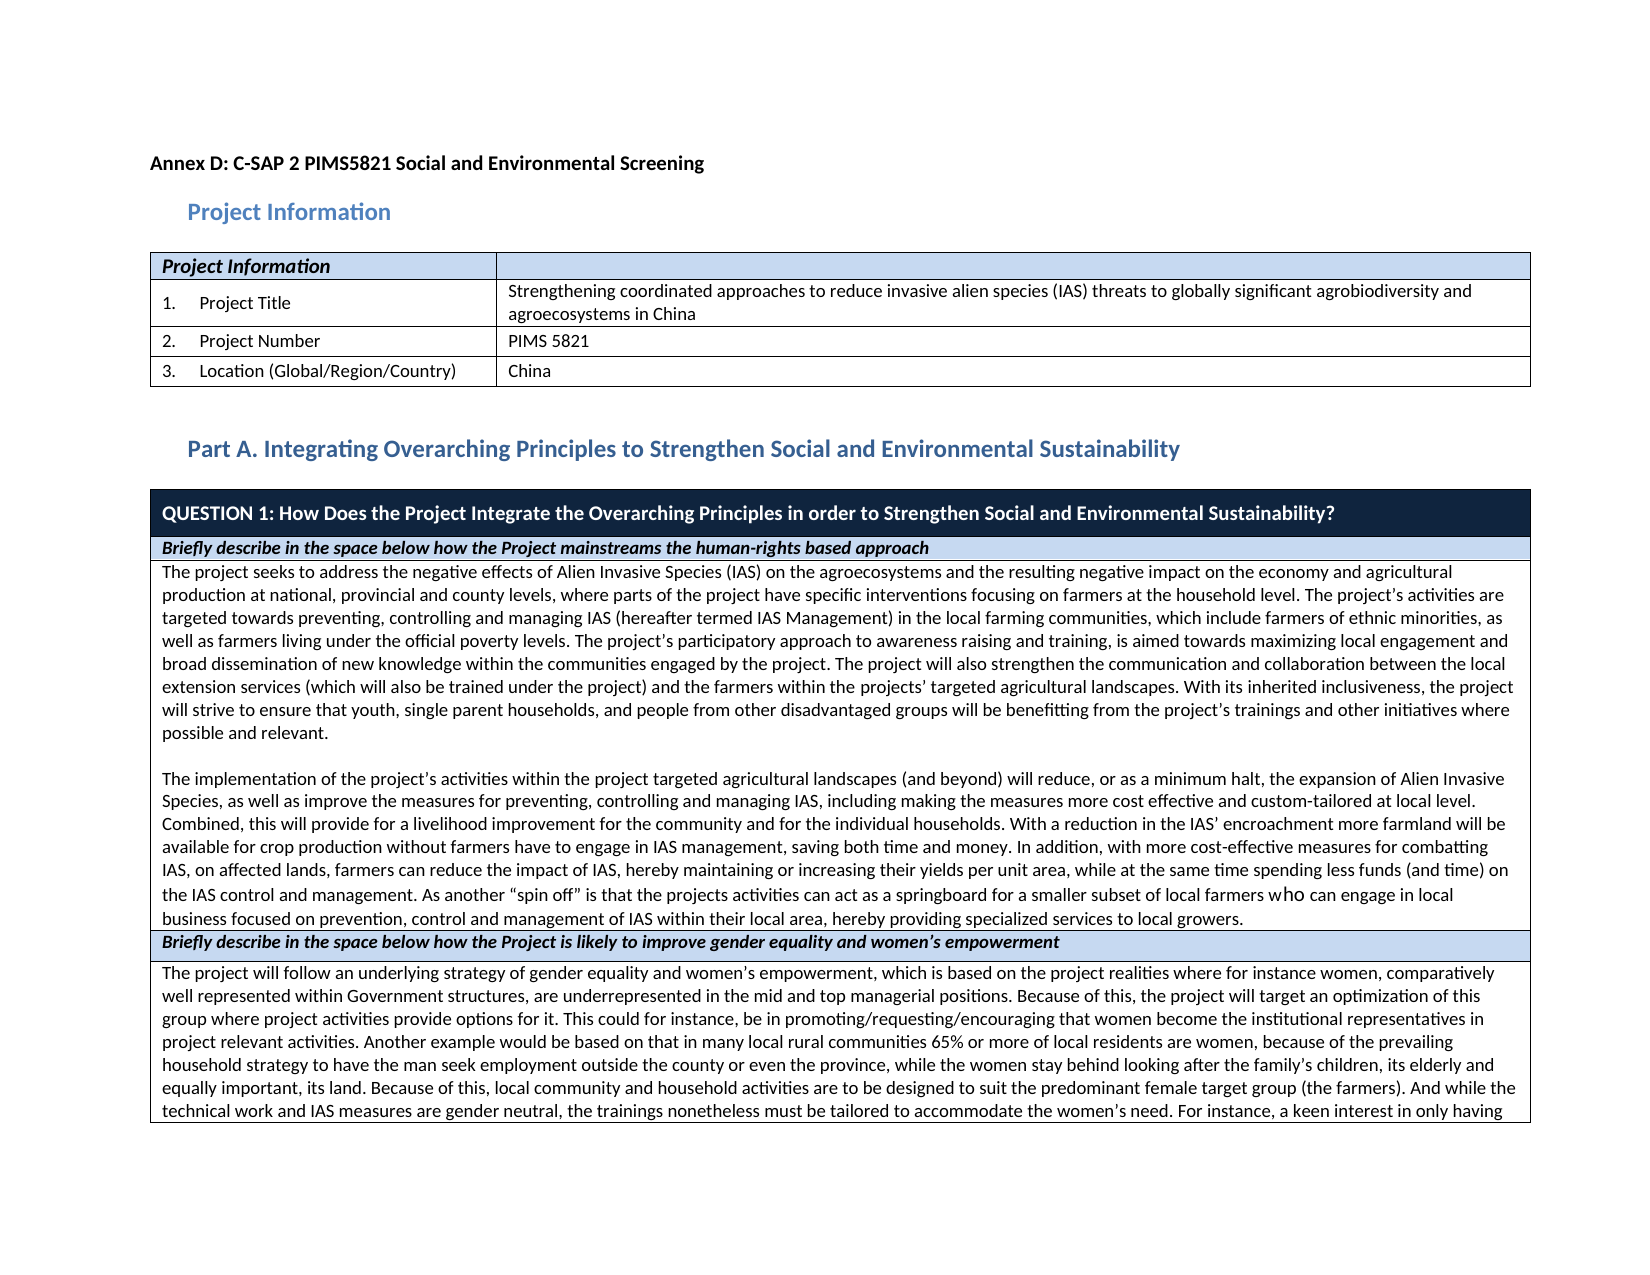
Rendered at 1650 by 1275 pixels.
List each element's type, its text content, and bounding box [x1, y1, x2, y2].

table_cell China [497, 357, 1530, 386]
table_header [497, 253, 1530, 279]
table_header Project Information [151, 253, 496, 279]
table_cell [151, 962, 1530, 1122]
table_cell Location (Global/Region/Country) [151, 357, 496, 386]
table_cell PIMS 5821 [497, 327, 1530, 356]
table_cell Project Title [151, 280, 496, 326]
table_cell Briefly describe in the space below how the Project is likely to improve gender equality and women’s empowerment [151, 931, 1530, 961]
table_cell Project Number [151, 327, 496, 356]
table_cell Strengthening coordinated approaches to reduce invasive alien species (IAS) threats to globally significant agrobiodiversity and agroecosystems in China [497, 280, 1530, 326]
table_cell Briefly describe in the space below how the Project mainstreams the human-rights based approach [151, 537, 1530, 559]
text Project Information [187, 196, 1500, 227]
table_cell The project seeks to address the negative effects of Alien Invasive Species (IAS) on the agroecosystems and the resulting negative impact on the economy and agricultural production at national, provincial and county levels, where parts of the project have specific interventions focusing on farmers at the household level. The project’s activities are targeted towards preventing, controlling and managing IAS (hereafter termed IAS Management) in the local farming communities, which include farmers of ethnic minorities, as well as farmers living under the official poverty levels. The project’s participatory approach to awareness raising and training, is aimed towards maximizing local engagement and broad dissemination of new knowledge within the communities engaged by the project. The project will also strengthen the communication and collaboration between the local extension services (which will also be trained under the project) and the farmers within the projects’ targeted agricultural landscapes. With its inherited inclusiveness, the project will strive to ensure that youth, single parent households, and people from other disadvantaged groups will be benefitting from the project’s trainings and other initiatives where possible and relevant. The implementation of the project’s activities within the project targeted agricultural landscapes (and beyond) will reduce, or as a minimum halt, the expansion of Alien Invasive Species, as well as improve the measures for preventing, controlling and managing IAS, including making the measures more cost effective and custom-tailored at local level. Combined, this will provide for a livelihood improvement for the community and for the individual households. With a reduction in the IAS’ encroachment more farmland will be available for crop production without farmers have to engage in IAS management, saving both time and money. In addition, with more cost-effective measures for combatting IAS, on affected lands, farmers can reduce the impact of IAS, hereby maintaining or increasing their yields per unit area, while at the same time spending less funds (and time) on the IAS control and management. As another “spin off” is that the projects activities can act as a springboard for a smaller subset of local farmers who can engage in local business focused on prevention, control and management of IAS within their local area, hereby providing specialized services to local growers. [151, 561, 1530, 930]
text Annex D: C-SAP 2 PIMS5821 Social and Environmental Screening [150, 150, 1500, 175]
table_header QUESTION 1: How Does the Project Integrate the Overarching Principles in order to Strengthen Social and Environmental Sustainability? [151, 490, 1530, 536]
text Part A. Integrating Overarching Principles to Strengthen Social and Environmental Sustainability [187, 433, 1500, 463]
